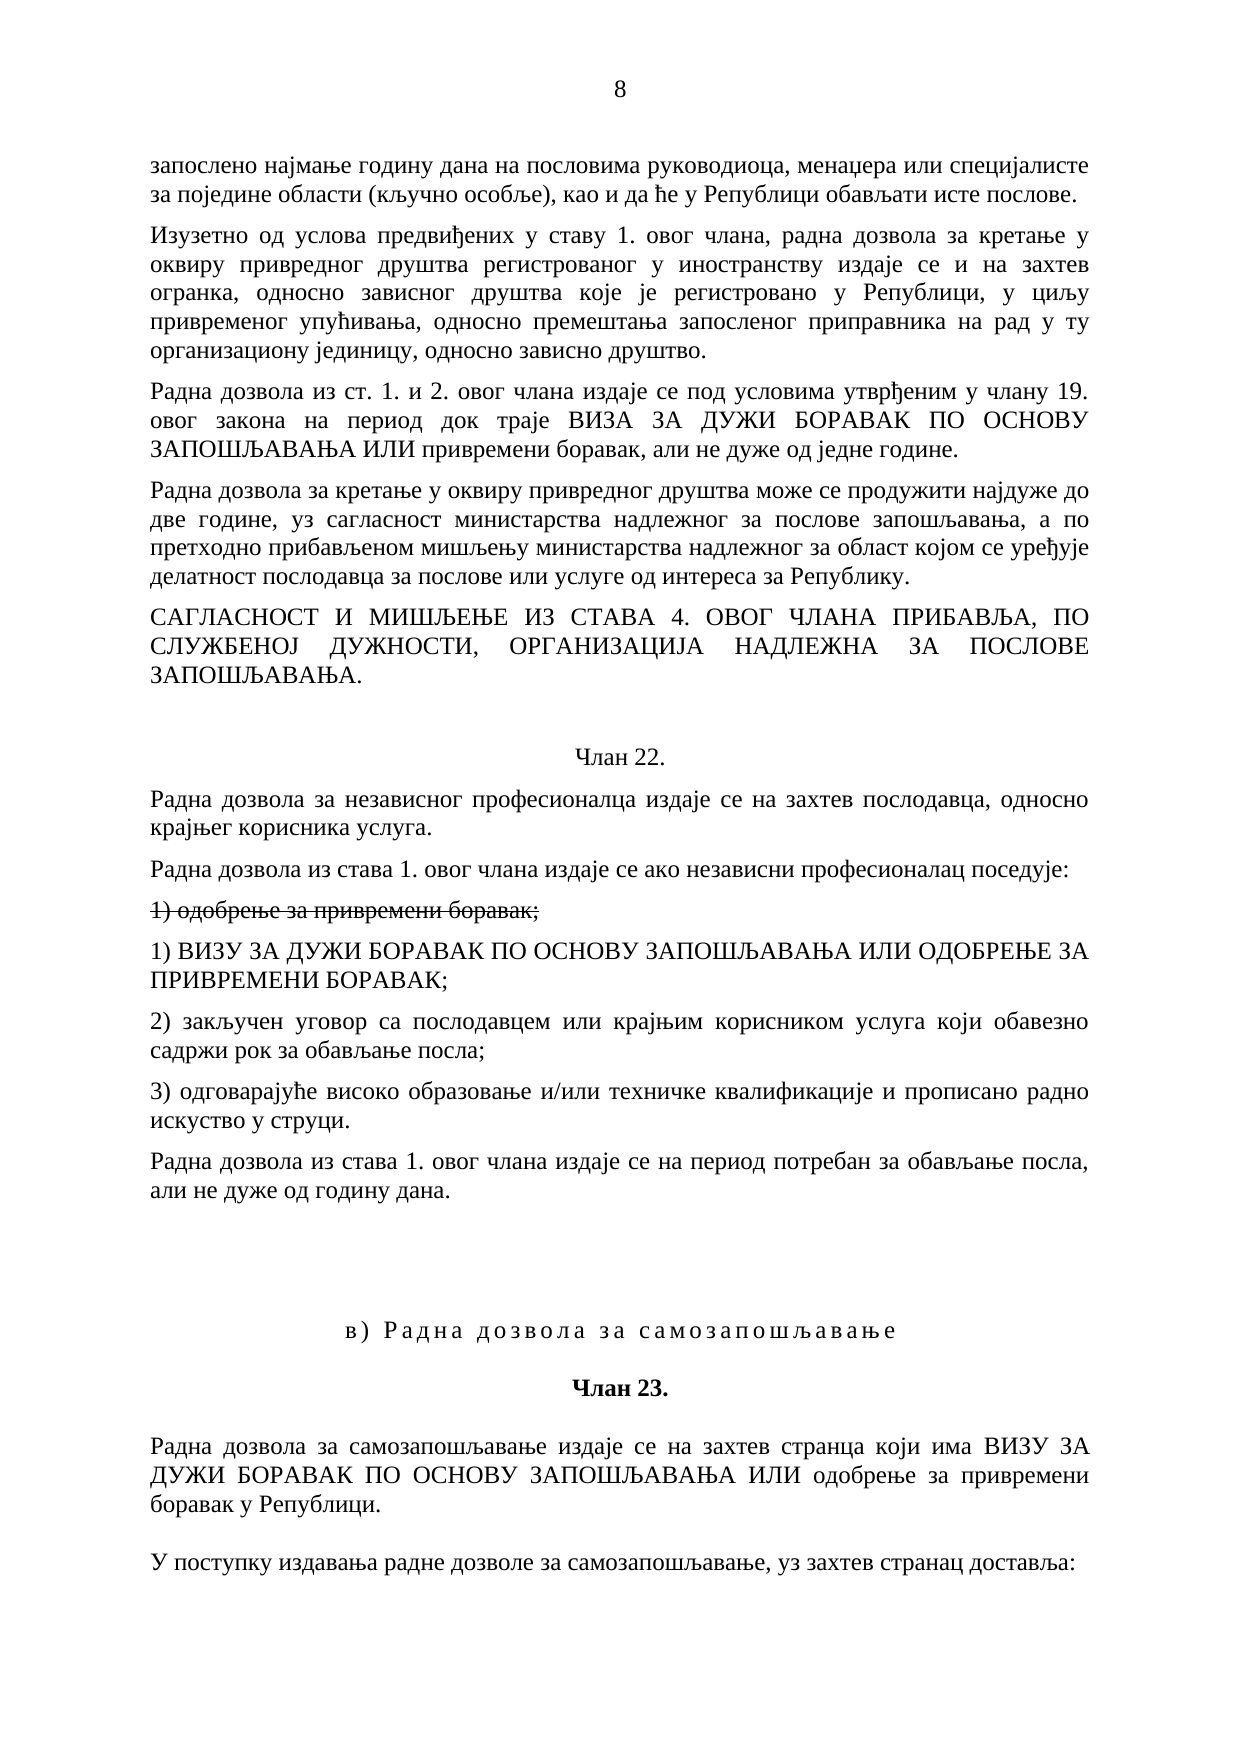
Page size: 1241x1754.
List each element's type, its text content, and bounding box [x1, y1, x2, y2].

text Изузетно од услова предвиђених у ставу 1. овог члана, радна дозвола за кретање у оквиру привредног друштва регистрованог у иностранству издаје се и на захтев огранка, односно зависног друштва које је регистровано у Републици, у циљу привременог упућивања, односно премештања запосленог приправника на рад у ту организациону јединицу, односно зависно друштво. [150, 220, 1090, 364]
text Радна дозвола из ст. 1. и 2. овог члана издаје се под условима утврђеним у члану 19. овог закона на период док траје ВИЗА ЗА ДУЖИ БОРАВАК ПО ОСНОВУ ЗАПОШЉАВАЊА ИЛИ привремени боравак, али не дуже од једне године. [150, 376, 1090, 462]
text Радна дозвола за независног професионалца издаје се на захтев послодавца, односно крајњег корисника услуга. [150, 784, 1090, 841]
text Радна дозвола за кретање у оквиру привредног друштва може се продужити најдуже до две године, уз сагласност министарства надлежног за послове запошљавања, а по претходно прибављеном мишљењу министарства надлежног за област којом се уређује делатност послодавца за пословe или услуге од интереса за Републику. [150, 475, 1090, 590]
text в) Радна дозвола за самозапошљавање [150, 1315, 1090, 1344]
text У поступку издавања радне дозволе за самозапошљавање, уз захтев странац доставља: [150, 1547, 1090, 1575]
text Радна дозвола за самозапошљавање издаје се на захтев странца који има ВИЗУ ЗА ДУЖИ БОРАВАК ПО ОСНОВУ ЗАПОШЉАВАЊА ИЛИ одобрење за привремени боравак у Републици. [150, 1431, 1090, 1517]
text 1) одобрење за привремени боравак; [150, 895, 1090, 924]
text Члан 23. [150, 1373, 1090, 1402]
text Члан 22. [150, 742, 1090, 771]
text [150, 150, 1090, 207]
text 1) ВИЗУ ЗА ДУЖИ БОРАВАК ПО ОСНОВУ ЗАПОШЉАВАЊА ИЛИ ОДОБРЕЊЕ ЗА ПРИВРЕМЕНИ БОРАВАК; [150, 936, 1090, 994]
text САГЛАСНОСТ И МИШЉЕЊЕ ИЗ СТАВА 4. ОВОГ ЧЛАНА ПРИБАВЉА, ПО СЛУЖБЕНОЈ ДУЖНОСТИ, ОРГАНИЗАЦИЈА НАДЛЕЖНА ЗА ПОСЛОВЕ ЗАПОШЉАВАЊА. [150, 602, 1090, 689]
text Радна дозвола из става 1. овог члана издаје се на период потребан за обављање посла, али не дуже од годину дана. [150, 1146, 1090, 1204]
text Радна дозвола из става 1. овог члана издаје се ако независни професионалац поседује: [150, 854, 1090, 882]
text 3) одговарајуће високо образовање и/или техничке квалификације и прописано радно искуство у струци. [150, 1076, 1090, 1134]
text 2) закључен уговор са послодавцем или крајњим корисником услуга који обавезно садржи рок за обављање посла; [150, 1006, 1090, 1064]
